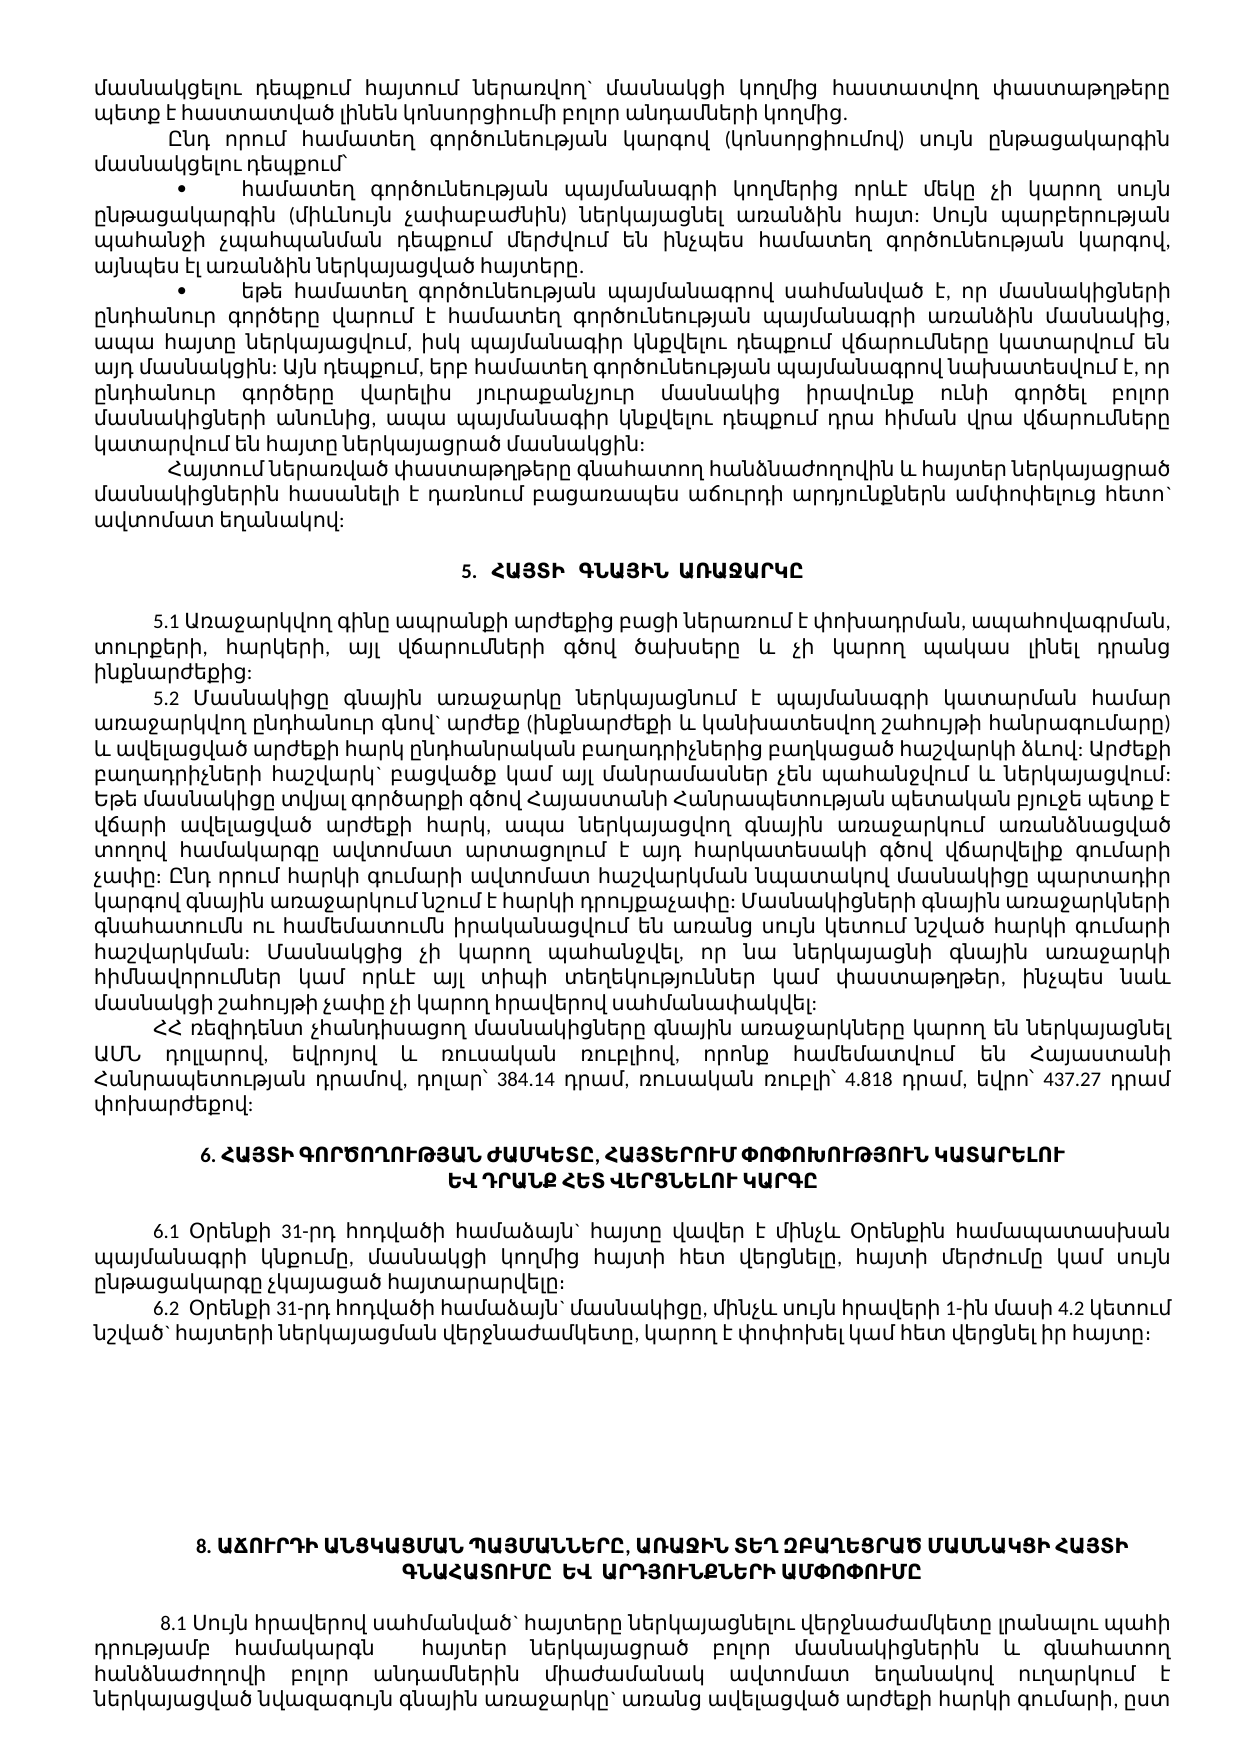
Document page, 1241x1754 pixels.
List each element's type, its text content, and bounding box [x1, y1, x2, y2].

text 5.2 Մասնակիցը գնային առաջարկը ներկայացնում է պայմանագրի կատարման համար առաջարկվող ընդհանուր գնով` արժեք (ինքնարժեքի և կանխատեսվող շահույթի հանրագումարը) և ավելացված արժեքի հարկ ընդհանրական բաղադրիչներից բաղկացած հաշվարկի ձևով: Արժեքի բաղադրիչների հաշվարկ` բացվածք կամ այլ մանրամասներ չեն պահանջվում և ներկայացվում: Եթե մասնակիցը տվյալ գործարքի գծով Հայաստանի Հանրապետության պետական բյուջե պետք է վճարի ավելացված արժեքի հարկ, ապա ներկայացվող գնային առաջարկում առանձնացված տողով համակարգը ավտոմատ արտացոլում է այդ հարկատեսակի գծով վճարվելիք գումարի չափը: Ընդ որում հարկի գումարի ավտոմատ հաշվարկման նպատակով մասնակիցը պարտադիր կարգով գնային առաջարկում նշում է հարկի դրույքաչափը: Մասնակիցների գնային առաջարկների գնահատումն ու համեմատումն իրականացվում են առանց սույն կետում նշված հարկի գումարի հաշվարկման: Մասնակցից չի կարող պահանջվել, որ նա ներկայացնի գնային առաջարկի հիմնավորումներ կամ որևէ այլ տիպի տեղեկություններ կամ փաստաթղթեր, ինչպես նաև մասնակցի շահույթի չափը չի կարող հրավերով սահմանափակվել: [94, 685, 1171, 1015]
text 6. ՀԱՅՏԻ ԳՈՐԾՈՂՈՒԹՅԱՆ ԺԱՄԿԵՏԸ, ՀԱՅՏԵՐՈՒՄ ՓՈՓՈԽՈՒԹՅՈՒՆ ԿԱՏԱՐԵԼՈՒ [94, 1142, 1171, 1168]
text 6.2 Օրենքի 31-րդ հոդվածի համաձայն` մասնակիցը, մինչև սույն հրավերի 1-ին մասի 4.2 կետում նշված` հայտերի ներկայացման վերջնաժամկետը, կարող է փոփոխել կամ հետ վերցնել իր հայտը։ [94, 1295, 1171, 1346]
text 6.1 Օրենքի 31-րդ հոդվածի համաձայն` հայտը վավեր է մինչև Օրենքին համապատասխան պայմանագրի կնքումը, մասնակցի կողմից հայտի հետ վերցնելը, հայտի մերժումը կամ սույն ընթացակարգը չկայացած հայտարարվելը։ [94, 1219, 1171, 1295]
text 8. ԱՃՈՒՐԴԻ ԱՆՑԿԱՑՄԱՆ ՊԱՅՄԱՆՆԵՐԸ, ԱՌԱՋԻՆ ՏԵՂ ԶԲԱՂԵՑՐԱԾ ՄԱՍՆԱԿՑԻ ՀԱՅՏԻ [94, 1534, 1171, 1559]
text ԳՆԱՀԱՏՈՒՄԸ ԵՎ ԱՐԴՅՈՒՆՔՆԵՐԻ ԱՄՓՈՓՈՒՄԸ [94, 1559, 1171, 1584]
text Ընդ որում համատեղ գործունեության կարգով (կոնսորցիումով) սույն ընթացակարգին մասնակցելու դեպքում՝ [94, 126, 1171, 177]
text Հայտում ներառված փաստաթղթերը գնահատող հանձնաժողովին և հայտեր ներկայացրած մասնակիցներին հասանելի է դառնում բացառապես աճուրդի արդյունքներն ամփոփելուց հետո` ավտոմատ եղանակով: [94, 456, 1171, 532]
text 5. ՀԱՅՏԻ ԳՆԱՅԻՆ ԱՌԱՋԱՐԿԸ [94, 558, 1171, 583]
text ՀՀ ռեզիդենտ չհանդիսացող մասնակիցները գնային առաջարկները կարող են ներկայացնել ԱՄՆ դոլլարով, եվրոյով և ռուսական ռուբլիով, որոնք համեմատվում են Հայաստանի Հանրապետության դրամով, դոլար՝ 384.14 դրամ, ռուսական ռուբլի՝ 4.818 դրամ, եվրո՝ 437.27 դրամ փոխարժեքով: [94, 1015, 1171, 1117]
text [94, 1610, 1171, 1712]
text ԵՎ ԴՐԱՆՔ ՀԵՏ ՎԵՐՑՆԵԼՈՒ ԿԱՐԳԸ [94, 1168, 1171, 1193]
text 5.1 Առաջարկվող գինը ապրանքի արժեքից բացի ներառում է փոխադրման, ապահովագրման, տուրքերի, հարկերի, այլ վճարումների գծով ծախսերը և չի կարող պակաս լինել դրանց ինքնարժեքից: [94, 609, 1171, 685]
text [94, 75, 1171, 126]
list եթե համատեղ գործունեության պայմանագրով սահմանված է, որ մասնակիցների ընդհանուր գործերը վարում է համատեղ գործունեության պայմանագրի առանձին մասնակից, ապա հայտը ներկայացվում, իսկ պայմանագիր կնքվելու դեպքում վճարումները կատարվում են այդ մասնակցին: Այն դեպքում, երբ համատեղ գործունեության պայմանագրով նախատեսվում է, որ ընդհանուր գործերը վարելիս յուրաքանչյուր մասնակից իրավունք ունի գործել բոլոր մասնակիցների անունից, ապա պայմանագիր կնքվելու դեպքում դրա հիման վրա վճարումները կատարվում են հայտը ներկայացրած մասնակցին: [94, 278, 1171, 456]
list համատեղ գործունեության պայմանագրի կողմերից որևէ մեկը չի կարող սույն ընթացակարգին (միևնույն չափաբաժնին) ներկայացնել առանձին հայտ: Սույն պարբերության պահանջի չպահպանման դեպքում մերժվում են ինչպես համատեղ գործունեության կարգով, այնպես էլ առանձին ներկայացված հայտերը. [94, 177, 1171, 278]
